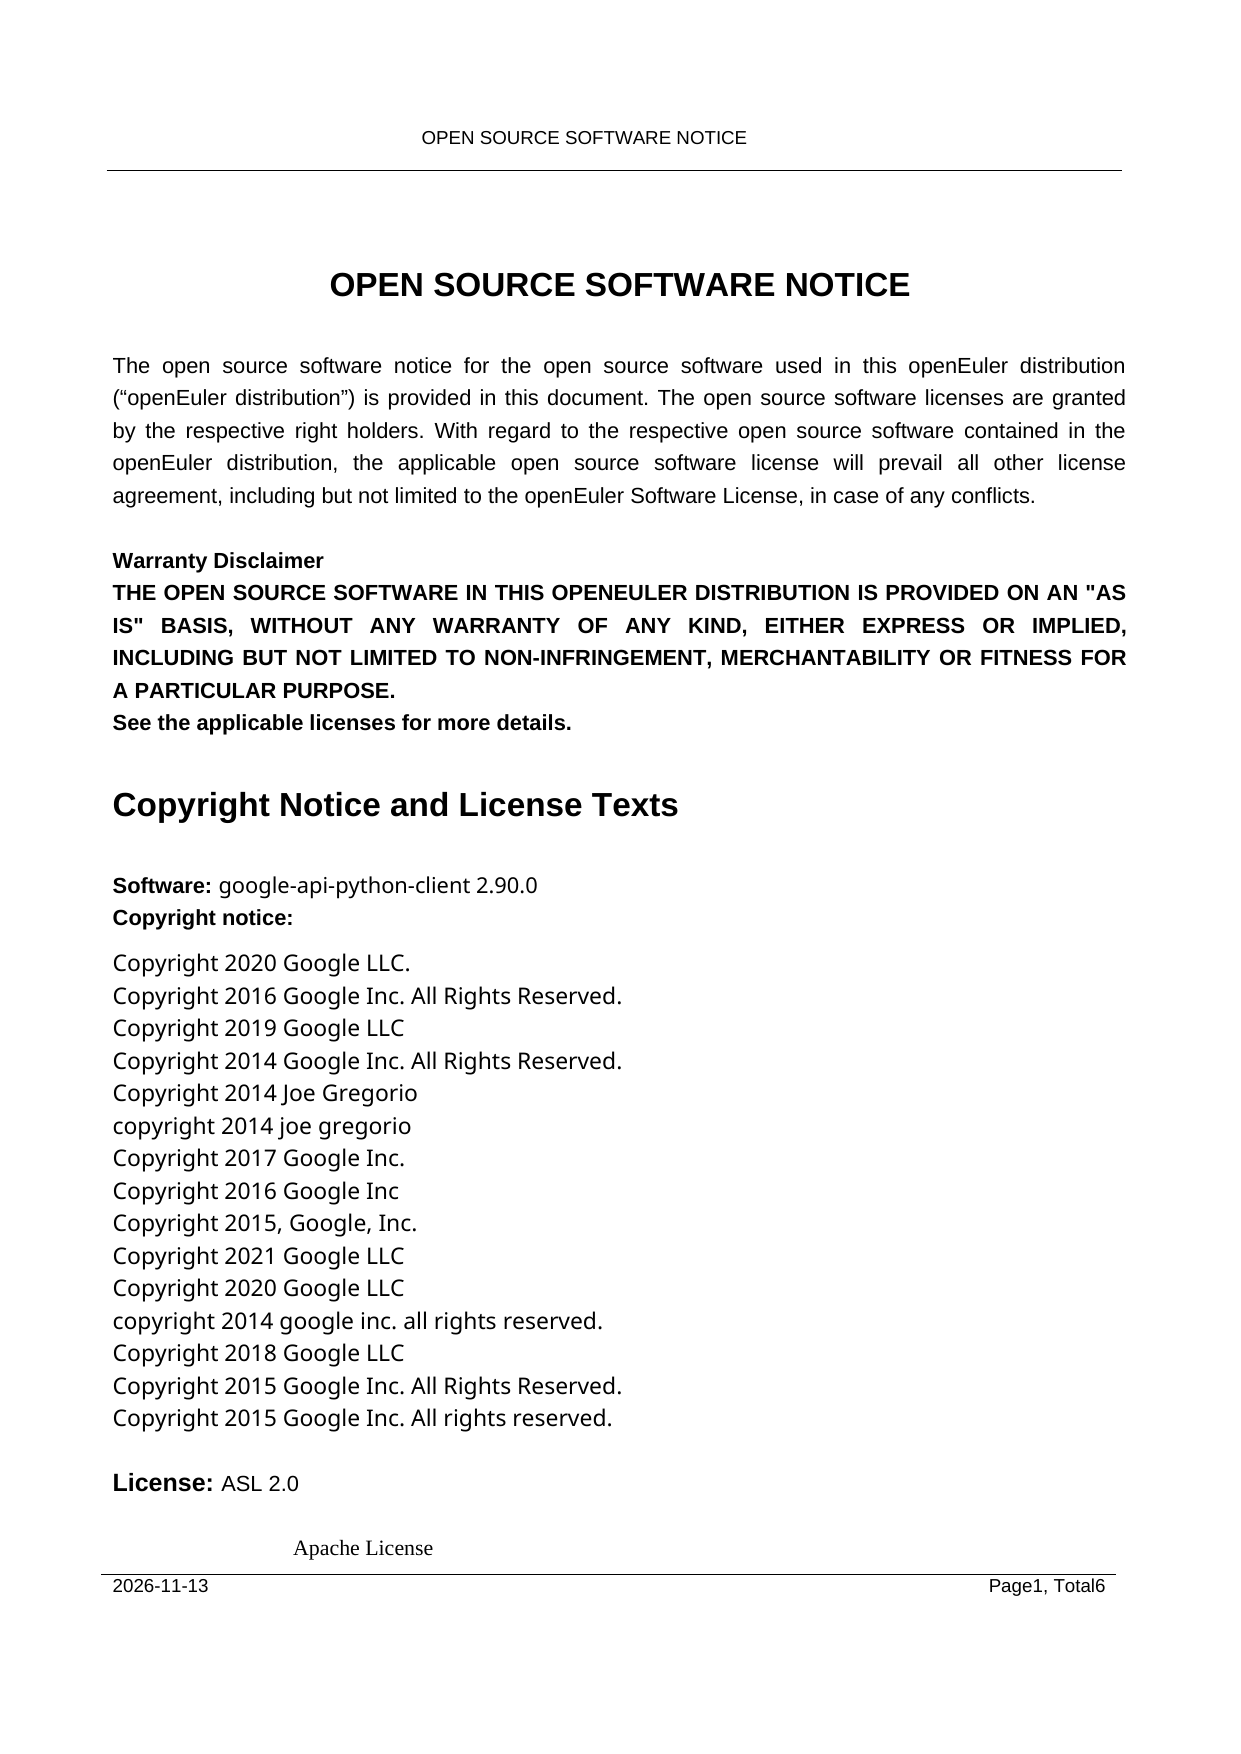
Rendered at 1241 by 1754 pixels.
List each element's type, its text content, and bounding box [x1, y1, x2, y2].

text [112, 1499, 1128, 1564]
text Warranty Disclaimer [112, 544, 1128, 576]
text THE OPEN SOURCE SOFTWARE IN THIS OPENEULER DISTRIBUTION IS PROVIDED ON AN "AS IS" BASIS, WITHOUT ANY WARRANTY OF ANY KIND, EITHER EXPRESS OR IMPLIED, INCLUDING BUT NOT LIMITED TO NON-INFRINGEMENT, MERCHANTABILITY OR FITNESS FOR A PARTICULAR PURPOSE. See the applicable licenses for more details. [112, 576, 1128, 739]
text Copyright 2020 Google LLC. Copyright 2016 Google Inc. All Rights Reserved. Copyright 2019 Google LLC Copyright 2014 Google Inc. All Rights Reserved. Copyright 2014 Joe Gregorio copyright 2014 joe gregorio Copyright 2017 Google Inc. Copyright 2016 Google Inc Copyright 2015, Google, Inc. Copyright 2021 Google LLC Copyright 2020 Google LLC copyright 2014 google inc. all rights reserved. Copyright 2018 Google LLC Copyright 2015 Google Inc. All Rights Reserved. Copyright 2015 Google Inc. All rights reserved. [112, 947, 1128, 1467]
text OPEN SOURCE SOFTWARE NOTICE [112, 251, 1128, 316]
text The open source software notice for the open source software used in this openEuler distribution (“openEuler distribution”) is provided in this document. The open source software licenses are granted by the respective right holders. With regard to the respective open source software contained in the openEuler distribution, the applicable open source software license will prevail all other license agreement, including but not limited to the openEuler Software License, in case of any conflicts. [112, 349, 1128, 511]
title Software: google-api-python-client 2.90.0 [112, 869, 1128, 901]
text Copyright notice: [112, 901, 1128, 934]
text Copyright Notice and License Texts [112, 771, 1128, 836]
text License: ASL 2.0 [112, 1467, 1128, 1499]
